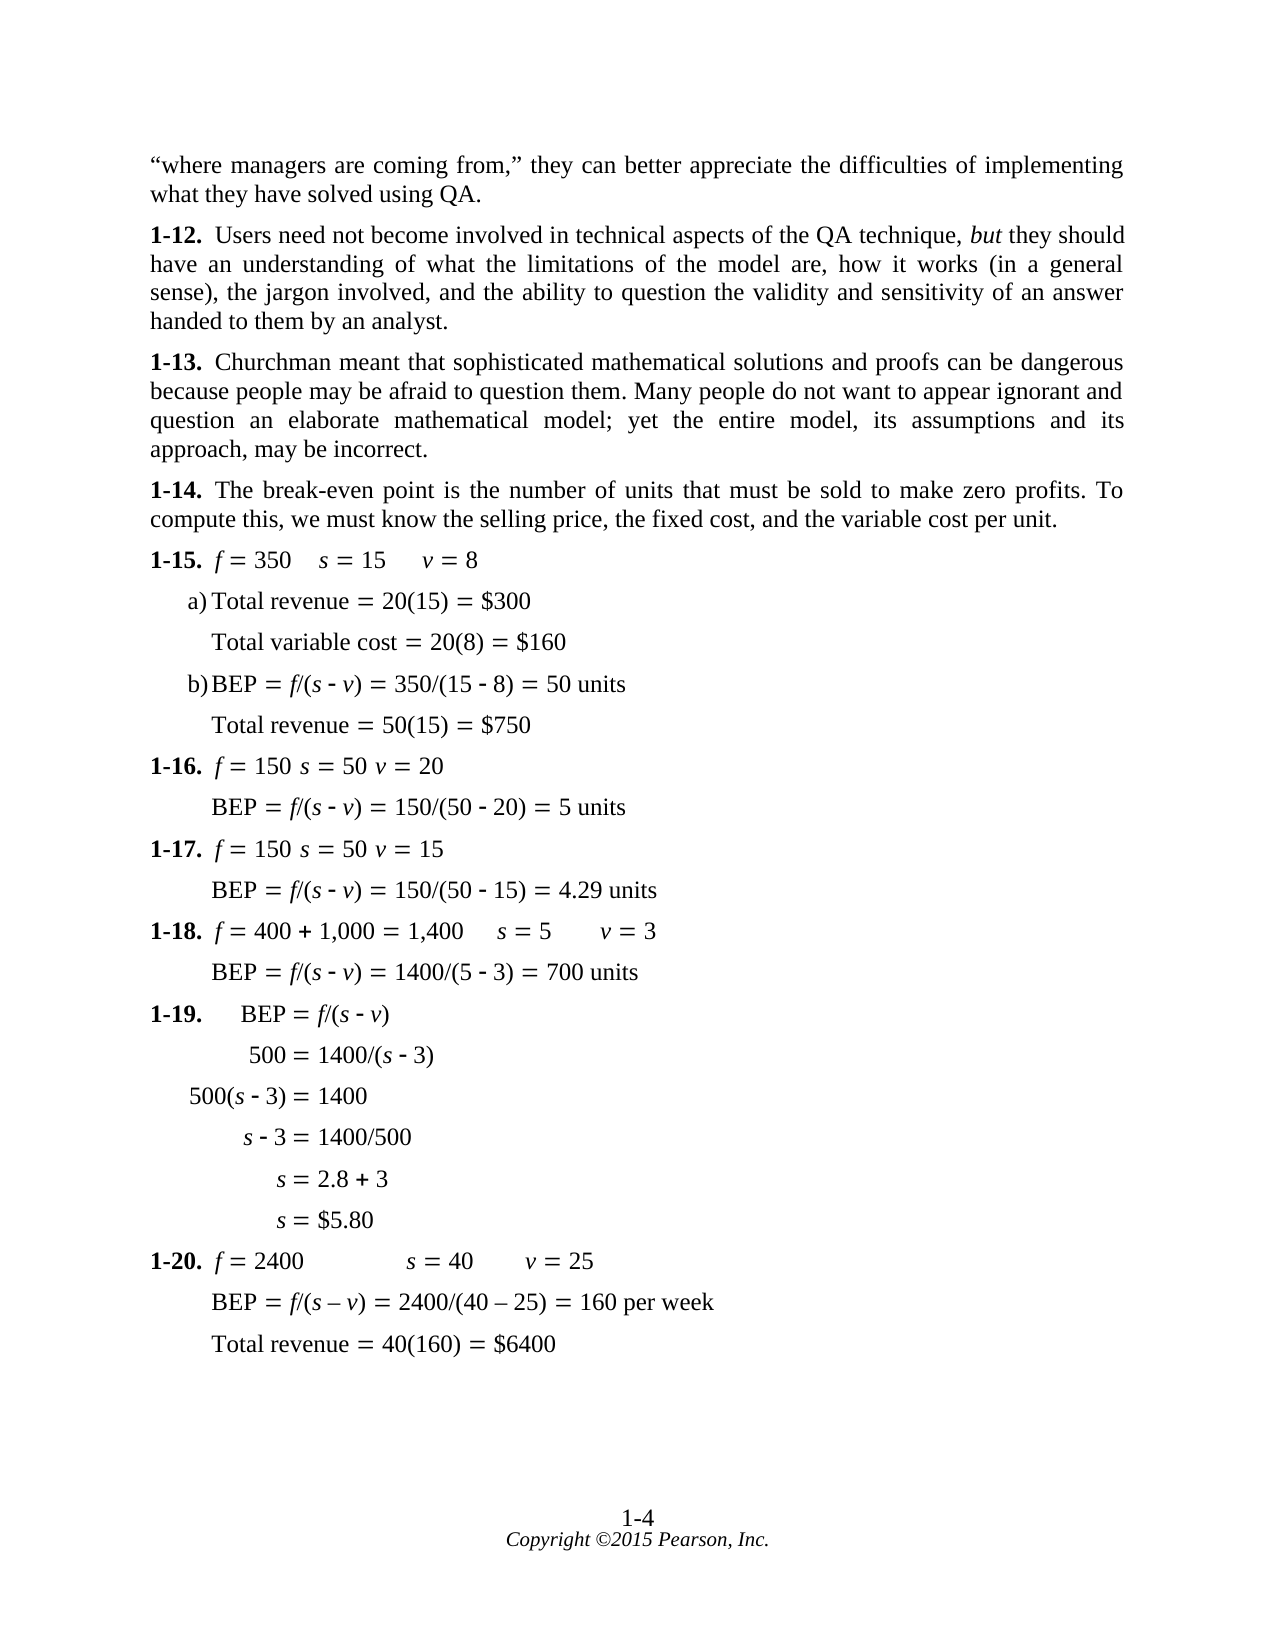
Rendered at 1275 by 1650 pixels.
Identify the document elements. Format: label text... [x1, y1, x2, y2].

text BEP  f/(s  v)  150/(50  20)  5 units [187, 792, 1125, 821]
text Total variable cost  20(8)  $160 [187, 627, 1125, 656]
text 1-20. f  2400 s  40 v  25 [150, 1246, 1125, 1275]
text s  2.8  3 [150, 1164, 1125, 1192]
text 1-14. The break-even point is the number of units that must be sold to make zero profits. To compute this, we must know the selling price, the fixed cost, and the variable cost per unit. [150, 475, 1125, 532]
text Total revenue  40(160)  $6400 [187, 1329, 1125, 1357]
text b) BEP  f/(s  v)  350/(15  8)  50 units [187, 669, 1125, 697]
text 1-19. BEP  f/(s  v) [150, 999, 1125, 1027]
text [150, 150, 1125, 207]
text BEP  f/(s  v)  1400/(5  3)  700 units [187, 957, 1125, 986]
text 1-18. f  400  1,000  1,400 s  5 v  3 [150, 916, 1125, 945]
text 1-12. Users need not become involved in technical aspects of the QA technique, but they should have an understanding of what the limitations of the model are, how it works (in a general sense), the jargon involved, and the ability to question the validity and sensitivity of an answer handed to them by an analyst. [150, 220, 1125, 335]
text Total revenue  50(15)  $750 [187, 710, 1125, 739]
text 500  1400/(s  3) [150, 1040, 1125, 1069]
text a) Total revenue  20(15)  $300 [187, 586, 1125, 615]
text s  3  1400/500 [150, 1122, 1125, 1151]
text 1-16. f  150 s  50 v  20 [150, 751, 1125, 780]
text 1-13. Churchman meant that sophisticated mathematical solutions and proofs can be dangerous because people may be afraid to question them. Many people do not want to appear ignorant and question an elaborate mathematical model; yet the entire model, its assumptions and its approach, may be incorrect. [150, 347, 1125, 462]
text 1-17. f  150 s  50 v  15 [150, 834, 1125, 862]
text 500(s  3)  1400 [150, 1081, 1125, 1110]
text BEP  f/(s – v)  2400/(40 – 25)  160 per week [187, 1287, 1125, 1316]
text s  $5.80 [150, 1205, 1125, 1234]
text 1-15. f  350 s  15 v  8 [150, 545, 1125, 574]
text BEP  f/(s  v)  150/(50  15)  4.29 units [187, 875, 1125, 904]
